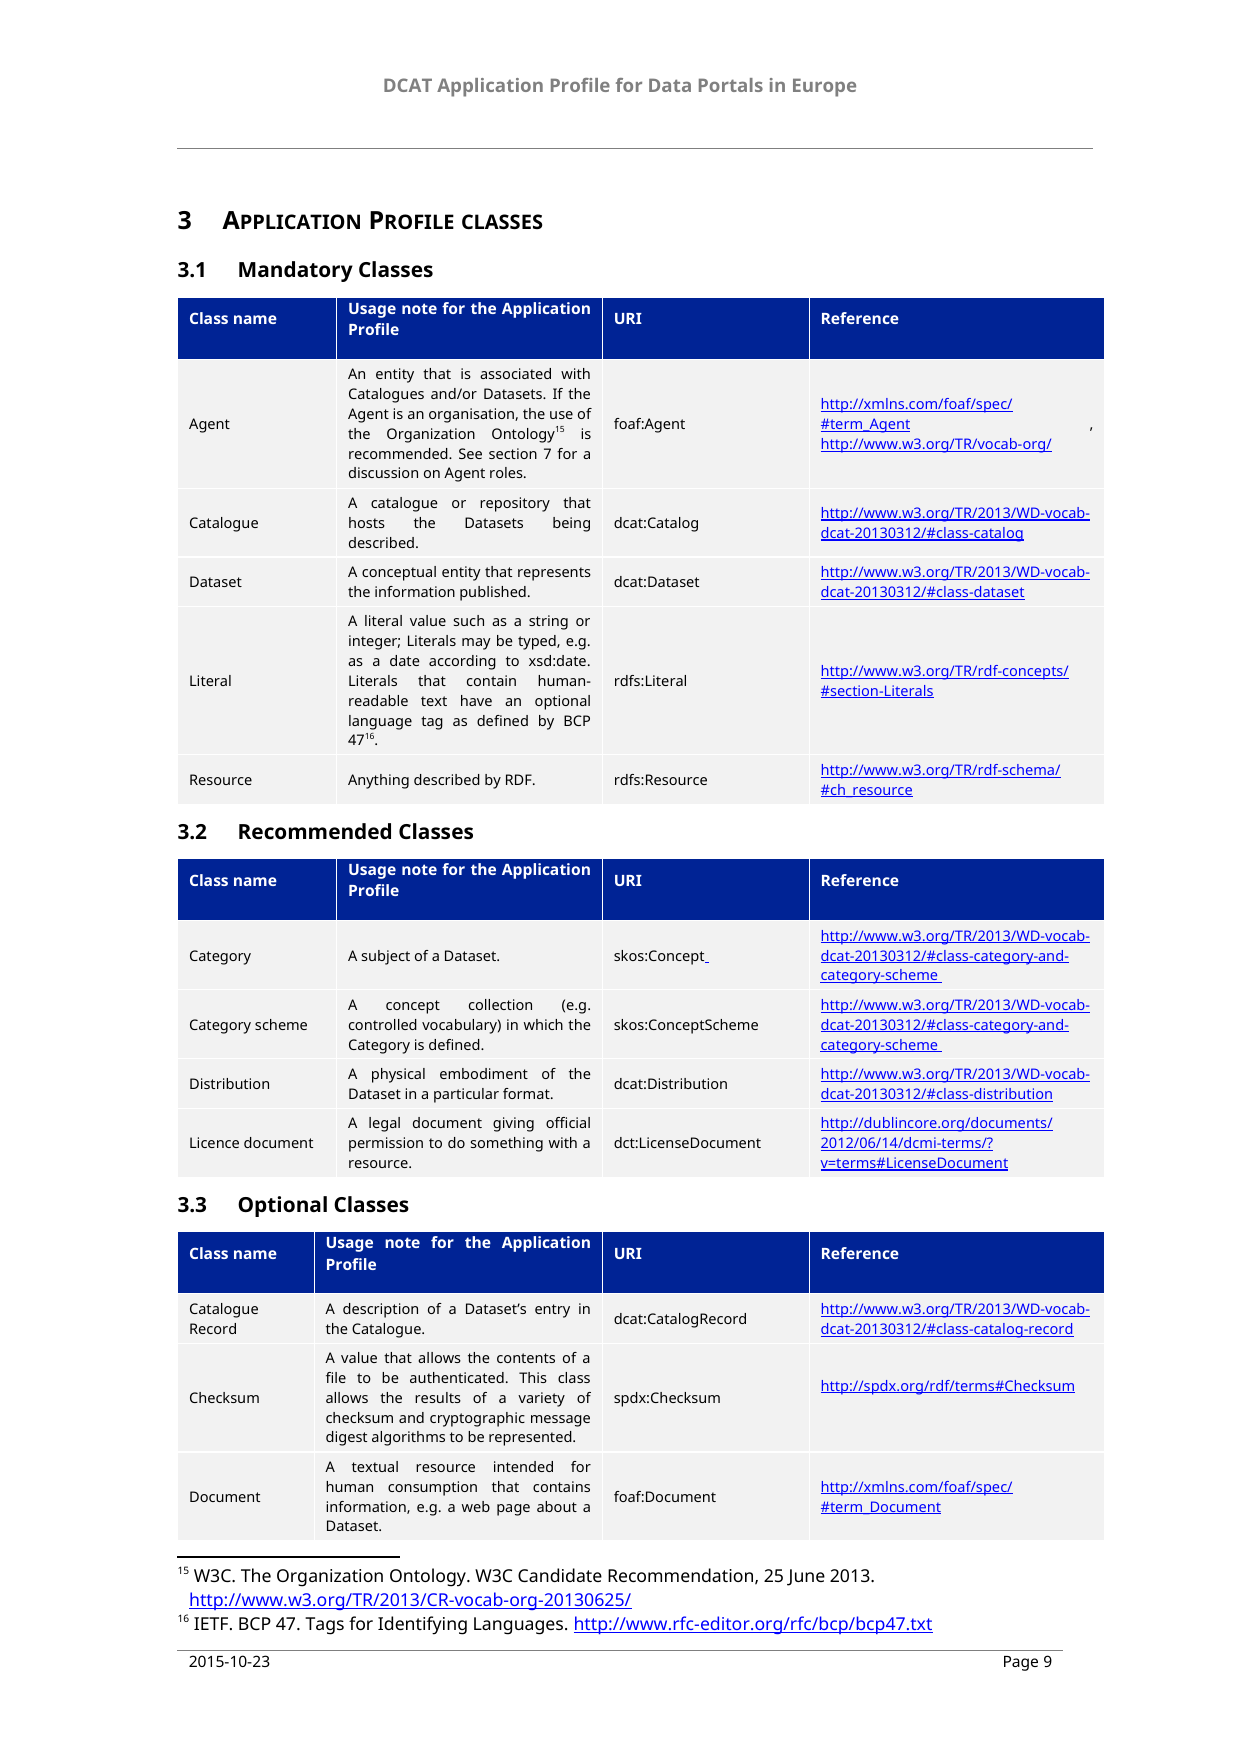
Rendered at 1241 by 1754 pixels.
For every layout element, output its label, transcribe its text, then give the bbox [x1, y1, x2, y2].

table_cell Resource [178, 755, 336, 803]
table_cell http://www.w3.org/TR/2013/WD-vocab-dcat-20130312/#class-category-and-category-scheme [810, 921, 1104, 989]
table_cell foaf:Document [603, 1453, 809, 1540]
table_header Class name [178, 859, 336, 920]
table_header Class name [178, 1232, 314, 1293]
table_cell A textual resource intended for human consumption that contains information, e.g. a web page about a Dataset. [315, 1453, 602, 1540]
table_header Usage note for the Application Profile [337, 298, 602, 359]
table_cell dcat:Dataset [603, 558, 809, 606]
table_cell http://xmlns.com/foaf/spec/#term_Document [810, 1453, 1104, 1540]
table_cell http://www.w3.org/TR/rdf-schema/#ch_resource [810, 755, 1104, 803]
table_header URI [603, 298, 809, 359]
table_cell http://www.w3.org/TR/2013/WD-vocab-dcat-20130312/#class-category-and-category-scheme [810, 990, 1104, 1058]
table_cell Anything described by RDF. [337, 755, 602, 803]
table_cell http://www.w3.org/TR/rdf-concepts/#section-Literals [810, 607, 1104, 754]
table_cell http://dublincore.org/documents/2012/06/14/dcmi-terms/?v=terms#LicenseDocument [810, 1109, 1104, 1177]
table_cell Category [178, 921, 336, 989]
table_cell Document [178, 1453, 314, 1540]
table_cell dct:LicenseDocument [603, 1109, 809, 1177]
table_cell Literal [178, 607, 336, 754]
table_cell Dataset [178, 558, 336, 606]
table_cell dcat:Distribution [603, 1059, 809, 1107]
table_cell Catalogue Record [178, 1294, 314, 1342]
table_cell rdfs:Literal [603, 607, 809, 754]
table_cell A conceptual entity that represents the information published. [337, 558, 602, 606]
table_cell Licence document [178, 1109, 336, 1177]
table_cell http://www.w3.org/TR/2013/WD-vocab-dcat-20130312/#class-dataset [810, 558, 1104, 606]
table_cell A concept collection (e.g. controlled vocabulary) in which the Category is defined. [337, 990, 602, 1058]
table_cell A subject of a Dataset. [337, 921, 602, 989]
table_cell A description of a Dataset’s entry in the Catalogue. [315, 1294, 602, 1342]
table_header Usage note for the Application Profile [315, 1232, 602, 1293]
subtitle Application Profile classes [177, 203, 1063, 237]
table_cell http://www.w3.org/TR/2013/WD-vocab-dcat-20130312/#class-distribution [810, 1059, 1104, 1107]
table_cell skos:Concept [603, 921, 809, 989]
table_cell spdx:Checksum [603, 1344, 809, 1451]
table_cell http://www.w3.org/TR/2013/WD-vocab-dcat-20130312/#class-catalog [810, 489, 1104, 556]
table_cell A legal document giving official permission to do something with a resource. [337, 1109, 602, 1177]
subtitle Recommended Classes [177, 817, 1063, 845]
table_header URI [603, 1232, 809, 1293]
table_cell skos:ConceptScheme [603, 990, 809, 1058]
table_cell A value that allows the contents of a file to be authenticated. This class allows the results of a variety of checksum and cryptographic message digest algorithms to be represented. [315, 1344, 602, 1451]
table_header Usage note for the Application Profile [337, 859, 602, 920]
table_header URI [603, 859, 809, 920]
table_header Reference [810, 859, 1104, 920]
subtitle Optional Classes [177, 1190, 1063, 1218]
table_cell A physical embodiment of the Dataset in a particular format. [337, 1059, 602, 1107]
table_header Reference [810, 1232, 1104, 1293]
subtitle Mandatory Classes [177, 255, 1063, 284]
table_cell dcat:CatalogRecord [603, 1294, 809, 1342]
table_header Class name [178, 298, 336, 359]
table_cell dcat:Catalog [603, 489, 809, 556]
table_cell A literal value such as a string or integer; Literals may be typed, e.g. as a date according to xsd:date. Literals that contain human-readable text have an optional language tag as defined by BCP 47. [337, 607, 602, 754]
table_cell An entity that is associated with Catalogues and/or Datasets. If the Agent is an organisation, the use of the Organization Ontology is recommended. See section 7 for a discussion on Agent roles. [337, 360, 602, 487]
table_cell Category scheme [178, 990, 336, 1058]
table_cell rdfs:Resource [603, 755, 809, 803]
table_cell Catalogue [178, 489, 336, 556]
table_cell http://www.w3.org/TR/2013/WD-vocab-dcat-20130312/#class-catalog-record [810, 1294, 1104, 1342]
table_cell A catalogue or repository that hosts the Datasets being described. [337, 489, 602, 556]
table_cell Agent [178, 360, 336, 487]
table_cell http://xmlns.com/foaf/spec/#term_Agent , http://www.w3.org/TR/vocab-org/ [810, 360, 1104, 487]
table_cell foaf:Agent [603, 360, 809, 487]
table_cell Distribution [178, 1059, 336, 1107]
table_cell http://spdx.org/rdf/terms#Checksum [810, 1344, 1104, 1451]
table_header Reference [810, 298, 1104, 359]
table_cell Checksum [178, 1344, 314, 1451]
